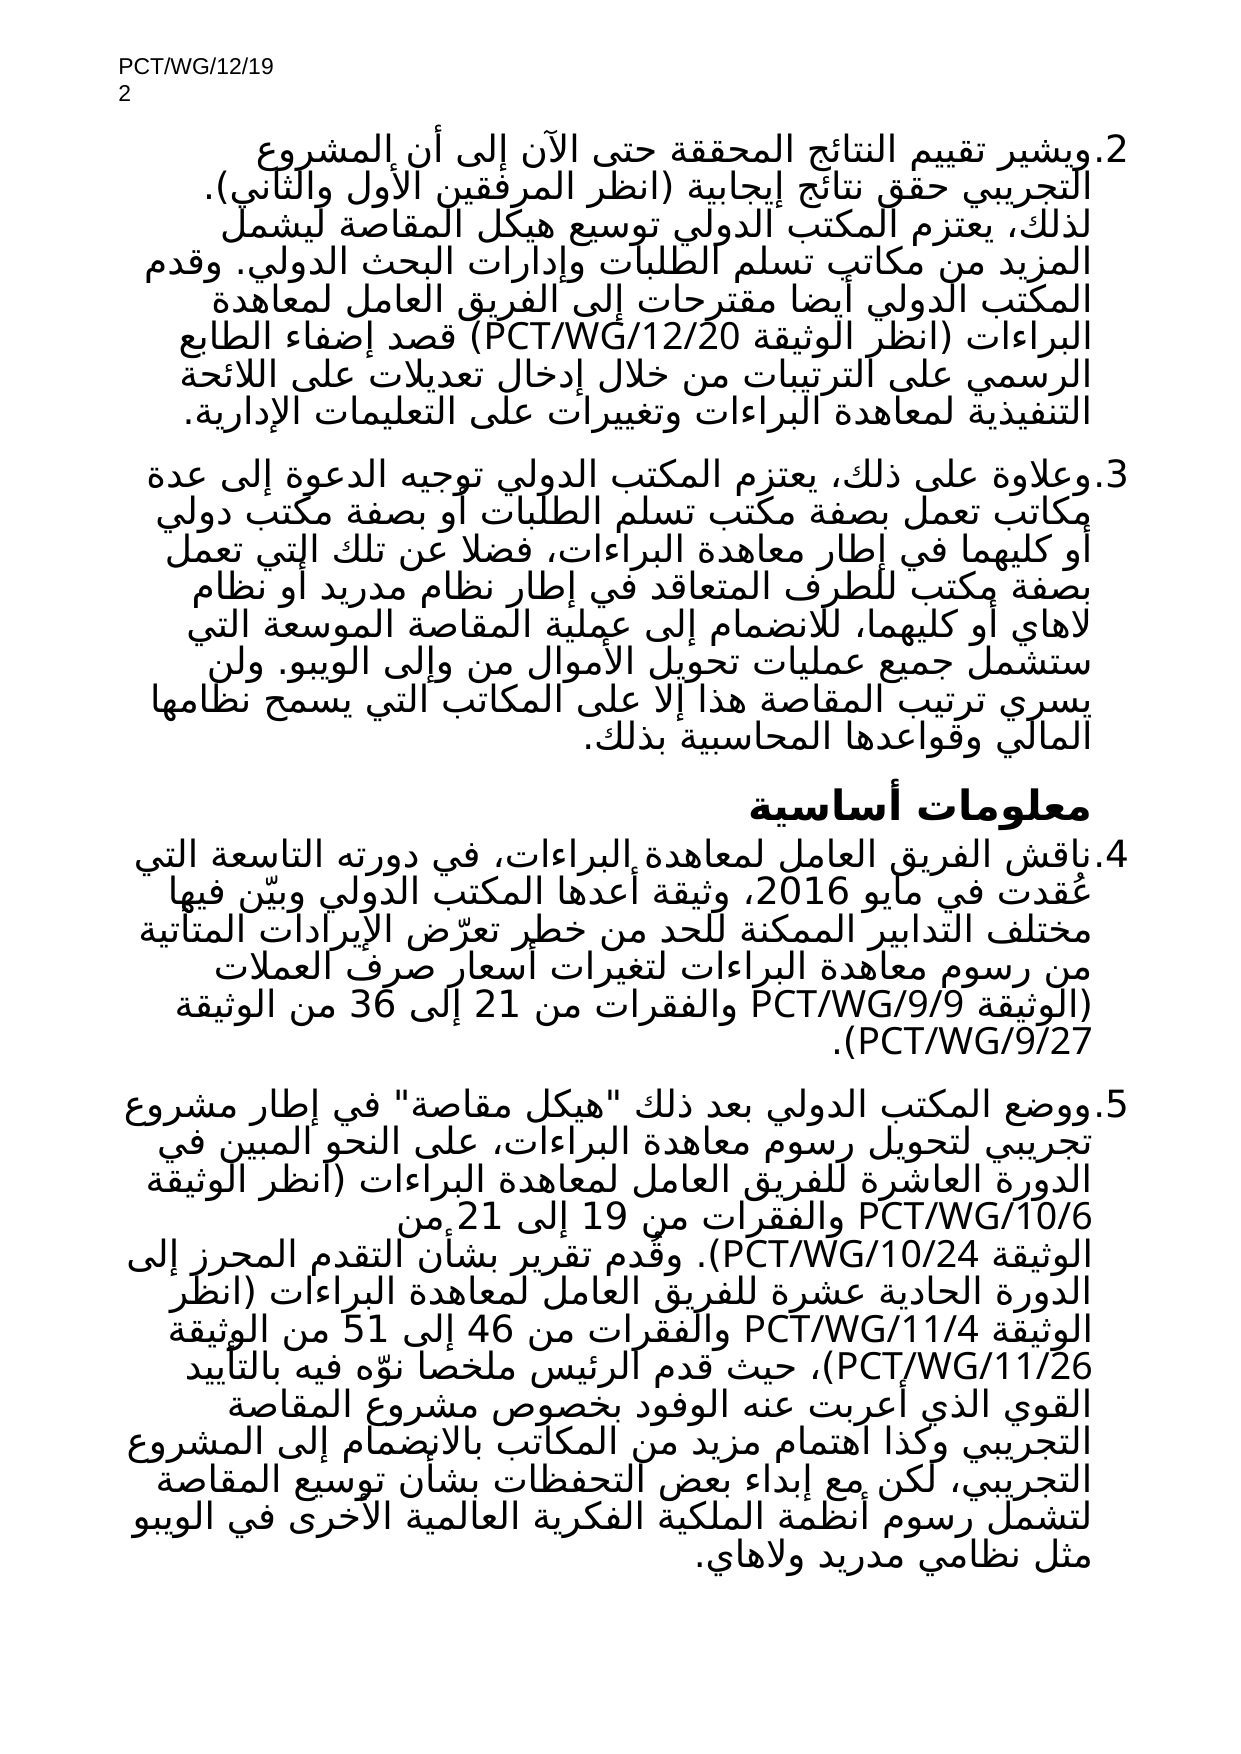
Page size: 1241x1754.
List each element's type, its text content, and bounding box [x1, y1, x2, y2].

list وعلاوة على ذلك، يعتزم المكتب الدولي توجيه الدعوة إلى عدة مكاتب تعمل بصفة مكتب تسلم الطلبات أو بصفة مكتب دولي أو كليهما في إطار معاهدة البراءات، فضلا عن تلك التي تعمل بصفة مكتب للطرف المتعاقد في إطار نظام مدريد أو نظام لاهاي أو كليهما، للانضمام إلى عملية المقاصة الموسعة التي ستشمل جميع عمليات تحويل الأموال من وإلى الويبو. ولن يسري ترتيب المقاصة هذا إلا على المكاتب التي يسمح نظامها المالي وقواعدها المحاسبية بذلك. [118, 457, 1093, 757]
list ووضع المكتب الدولي بعد ذلك "هيكل مقاصة" في إطار مشروع تجريبي لتحويل رسوم معاهدة البراءات، على النحو المبين في الدورة العاشرة للفريق العامل لمعاهدة البراءات (انظر الوثيقة PCT/WG/10/6 والفقرات من 19 إلى 21 من الوثيقة PCT/WG/10/24). وقُدم تقرير بشأن التقدم المحرز إلى الدورة الحادية عشرة للفريق العامل لمعاهدة البراءات (انظر الوثيقة PCT/WG/11/4 والفقرات من 46 إلى 51 من الوثيقة PCT/WG/11/26)، حيث قدم الرئيس ملخصا نوّه فيه بالتأييد القوي الذي أعربت عنه الوفود بخصوص مشروع المقاصة التجريبي وكذا اهتمام مزيد من المكاتب بالانضمام إلى المشروع التجريبي، لكن مع إبداء بعض التحفظات بشأن توسيع المقاصة لتشمل رسوم أنظمة الملكية الفكرية العالمية الأخرى في الويبو مثل نظامي مدريد ولاهاي. [118, 1087, 1093, 1574]
subtitle معلومات أساسية [118, 782, 1092, 831]
list ناقش الفريق العامل لمعاهدة البراءات، في دورته التاسعة التي عُقدت في مايو 2016، وثيقة أعدها المكتب الدولي وبيّن فيها مختلف التدابير الممكنة للحد من خطر تعرّض الإيرادات المتأتية من رسوم معاهدة البراءات لتغيرات أسعار صرف العملات (الوثيقة PCT/WG/9/9 والفقرات من 21 إلى 36 من الوثيقةPCT/WG/9/27). [118, 837, 1093, 1062]
list ويشير تقييم النتائج المحققة حتى الآن إلى أن المشروع التجريبي حقق نتائج إيجابية (انظر المرفقين الأول والثاني). لذلك، يعتزم المكتب الدولي توسيع هيكل المقاصة ليشمل المزيد من مكاتب تسلم الطلبات وإدارات البحث الدولي. وقدم المكتب الدولي أيضا مقترحات إلى الفريق العامل لمعاهدة البراءات (انظر الوثيقة PCT/WG/12/20) قصد إضفاء الطابع الرسمي على الترتيبات من خلال إدخال تعديلات على اللائحة التنفيذية لمعاهدة البراءات وتغييرات على التعليمات الإدارية. [118, 132, 1093, 432]
